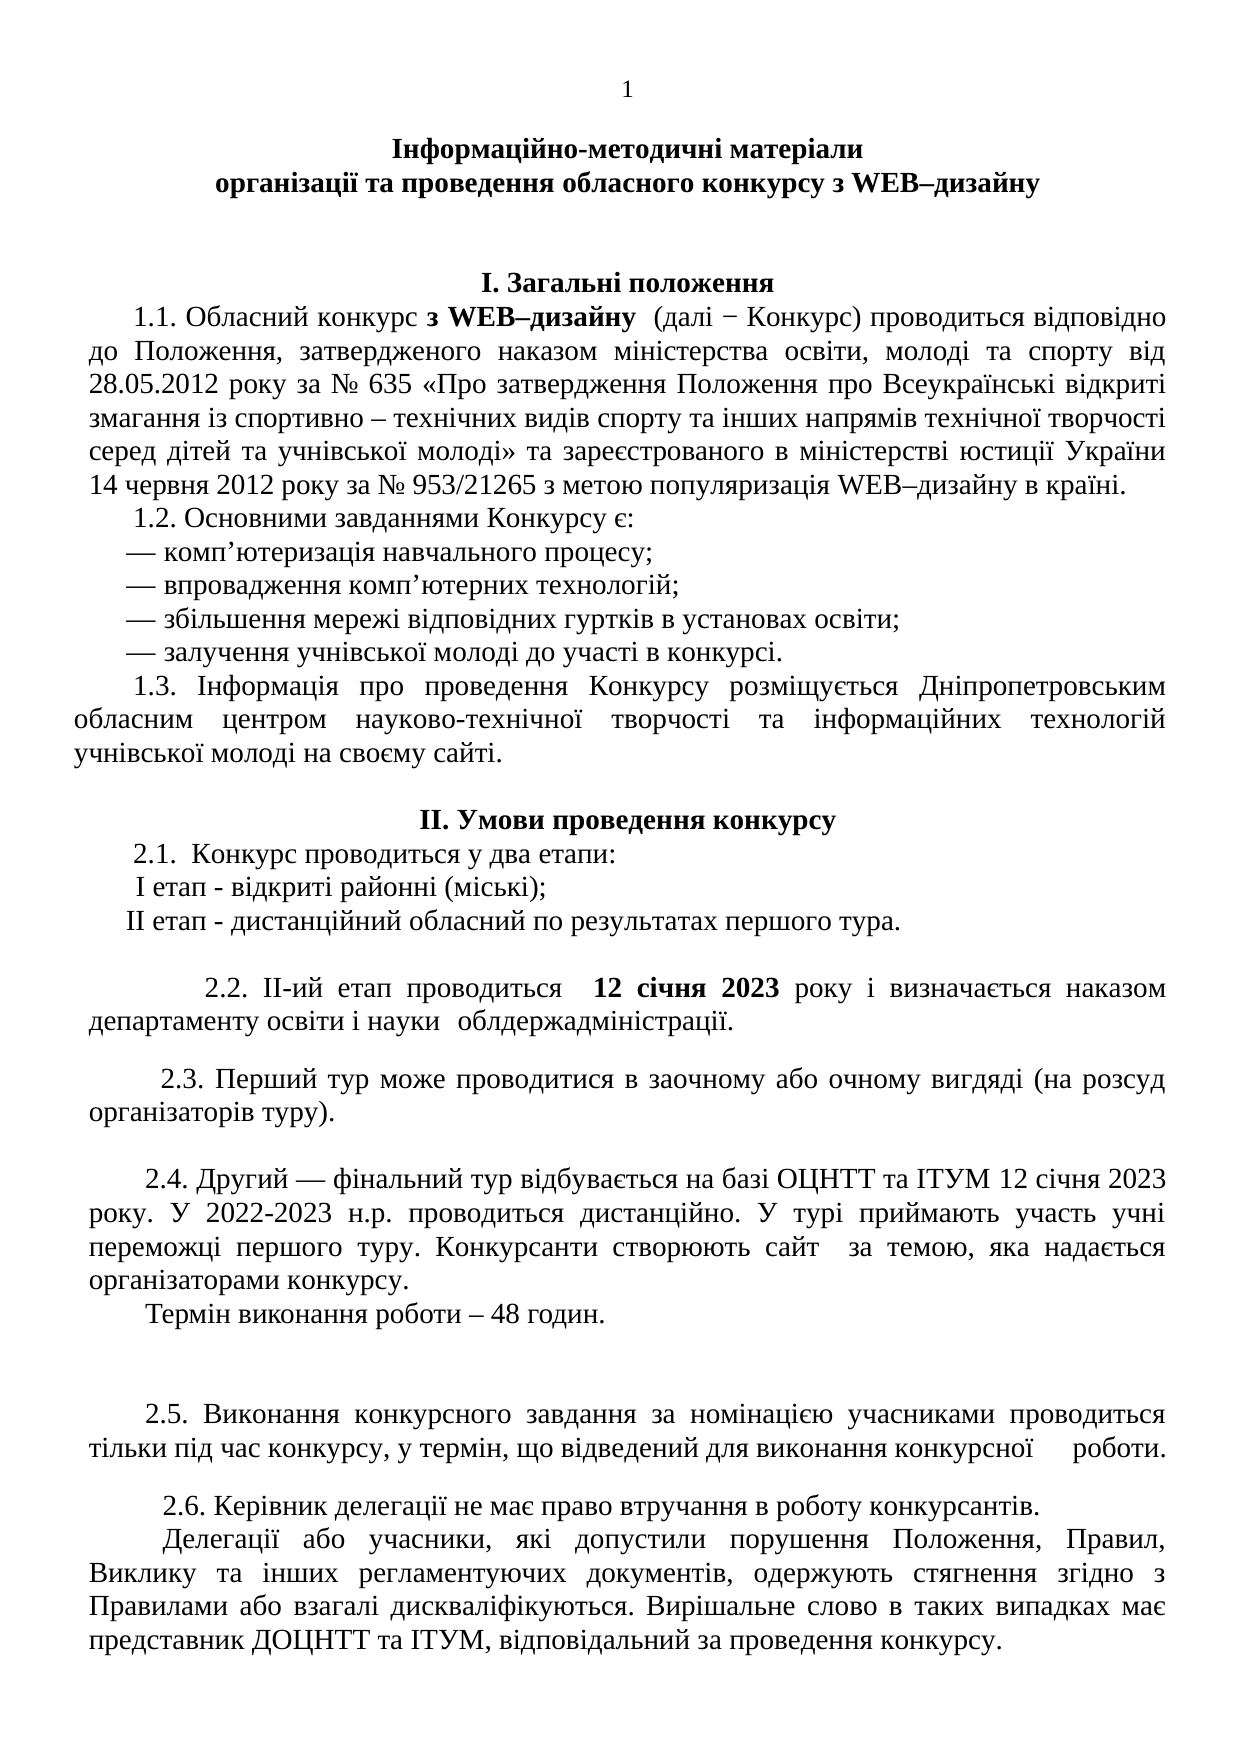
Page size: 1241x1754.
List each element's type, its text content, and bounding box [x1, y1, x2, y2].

text 2.2. ІІ-ий етап проводиться 12 січня 2023 року і визначається наказом департаменту освіти і науки облдержадміністрації. [59, 970, 1167, 1061]
text ІІ. Умови проведення конкурсу [135, 802, 1120, 836]
text 2.1. Конкурс проводиться у два етапи: [133, 836, 1167, 869]
list залучення учнівської молоді до участі в конкурсі. [126, 634, 1167, 668]
text 1.1. Обласний конкурс з WEB–дизайну (далі − Конкурс) проводиться відповідно до Положення, затвердженого наказом міністерства освіти, молоді та спорту від 28.05.2012 року за № 635 «Про затвердження Положення про Всеукраїнські відкриті змагання із спортивно – технічних видів спорту та інших напрямів технічної творчості серед дітей та учнівської молоді» та зареєстрованого в міністерстві юстиції України 14 червня 2012 року за № 953/21265 з метою популяризація WEB–дизайну в країні. [88, 299, 1167, 500]
text 1.3. Інформація про проведення Конкурсу розміщується Дніпропетровським обласним центром науково-технічної творчості та інформаційних технологій учнівської молоді на своєму сайті. [74, 668, 1167, 769]
text 2.4. Другий — фінальний тур відбувається на базі ОЦНТТ та ІТУМ 12 січня 2023 року. У 2022-2023 н.р. проводиться дистанційно. У турі приймають участь учні переможці першого туру. Конкурсанти створюють сайт за темою, яка надається організаторами конкурсу. [88, 1162, 1167, 1296]
text II етап - дистанційний обласний по результатах першого тура. [88, 903, 1167, 936]
text 2.5. Виконання конкурсного завдання за номінацією учасниками проводиться тільки під час конкурсу, у термін, що відведений для виконання конкурсної роботи. [88, 1396, 1167, 1488]
text Делегації або учасники, які допустили порушення Положення, Правил, Виклику та інших регламентуючих документів, одержують стягнення згідно з Правилами або взагалі дискваліфікуються. Вирішальне слово в таких випадках має представник ДОЦНТТ та ІТУМ, відповідальний за проведення конкурсу. [88, 1521, 1167, 1655]
list впровадження комп’ютерних технологій; [126, 567, 1167, 601]
text I етап - відкриті районні (міські); [88, 869, 1167, 903]
text Інформаційно-методичні матеріали [88, 131, 1167, 165]
text 2.3. Перший тур може проводитися в заочному або очному вигдяді (на розсуд організаторів туру). [88, 1061, 1167, 1128]
text І. Загальні положення [88, 266, 1167, 299]
text 2.6. Керівник делегації не має право втручання в роботу конкурсантів. [88, 1488, 1167, 1521]
list комп’ютеризація навчального процесу; [126, 534, 1167, 567]
text 1.2. Основними завданнями Конкурсу є: [74, 500, 1167, 534]
list збільшення мережі відповідних гуртків в установах освіти; [126, 601, 1167, 634]
text Термін виконання роботи – 48 годин. [88, 1296, 1167, 1329]
text організації та проведення обласного конкурсу з WEB–дизайну [88, 165, 1167, 198]
